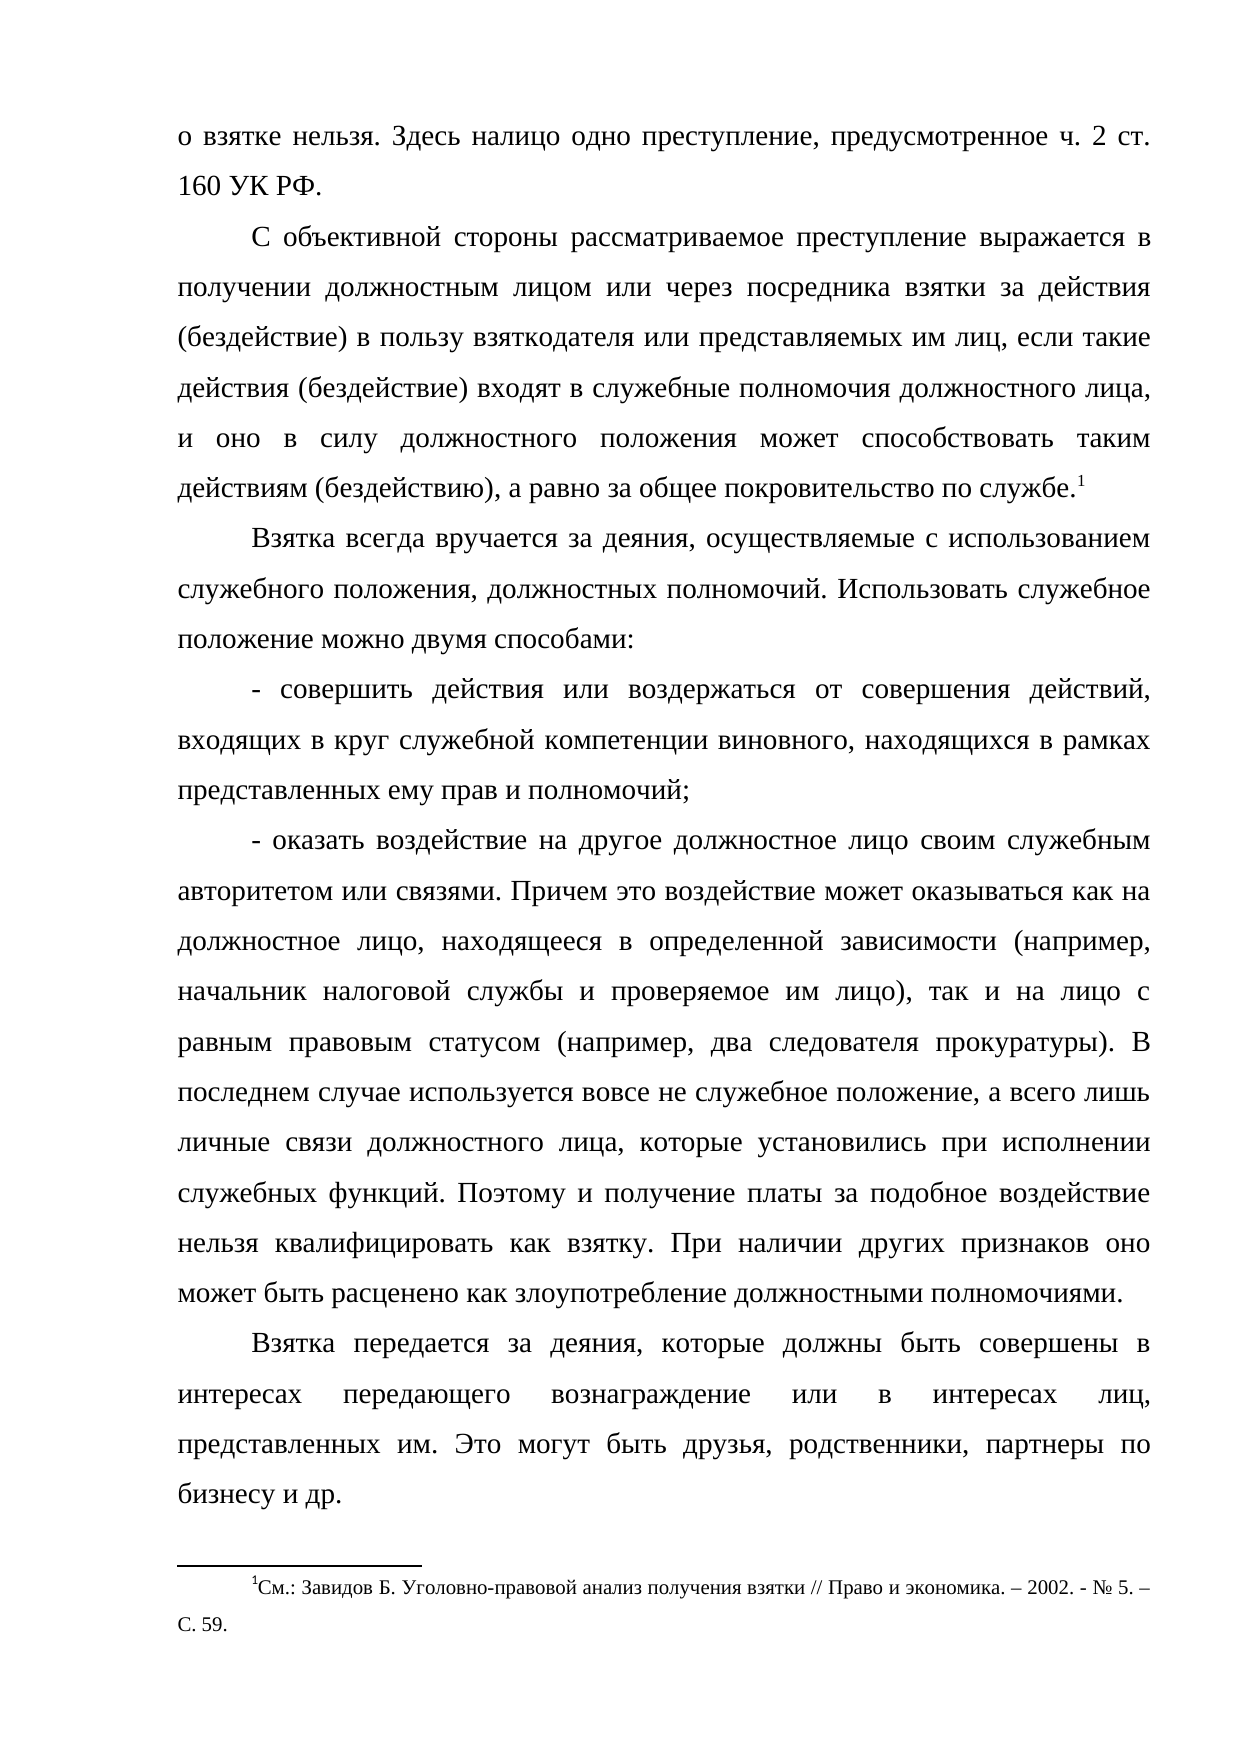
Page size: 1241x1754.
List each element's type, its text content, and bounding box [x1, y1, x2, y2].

text С объективной стороны рассматриваемое преступление выражается в получении должностным лицом или через посредника взятки за действия (бездействие) в пользу взяткодателя или представляемых им лиц, если такие действия (бездействие) входят в служебные полномочия должностного лица, и оно в силу должностного положения может способствовать таким действиям (бездействию), а равно за общее покровительство по службе. [177, 219, 1152, 504]
text Взятка всегда вручается за деяния, осуществляемые с использованием служебного положения, должностных полномочий. Использовать служебное положение можно двумя способами: [177, 521, 1152, 655]
text Взятка передается за деяния, которые должны быть совершены в интересах передающего вознаграждение или в интересах лиц, представленных им. Это могут быть друзья, родственники, партнеры по бизнесу и др. [177, 1326, 1152, 1510]
text - оказать воздействие на другое должностное лицо своим служебным авторитетом или связями. Причем это воздействие может оказываться как на должностное лицо, находящееся в определенной зависимости (например, начальник налоговой службы и проверяемое им лицо), так и на лицо с равным правовым статусом (например, два следователя прокуратуры). В последнем случае используется вовсе не служебное положение, а всего лишь личные связи должностного лица, которые установились при исполнении служебных функций. Поэтому и получение платы за подобное воздействие нельзя квалифицировать как взятку. При наличии других признаков оно может быть расценено как злоупотребление должностными полномочиями. [177, 822, 1152, 1309]
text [177, 118, 1152, 202]
text - совершить действия или воздержаться от совершения действий, входящих в круг служебной компетенции виновного, находящихся в рамках представленных ему прав и полномочий; [177, 672, 1152, 806]
